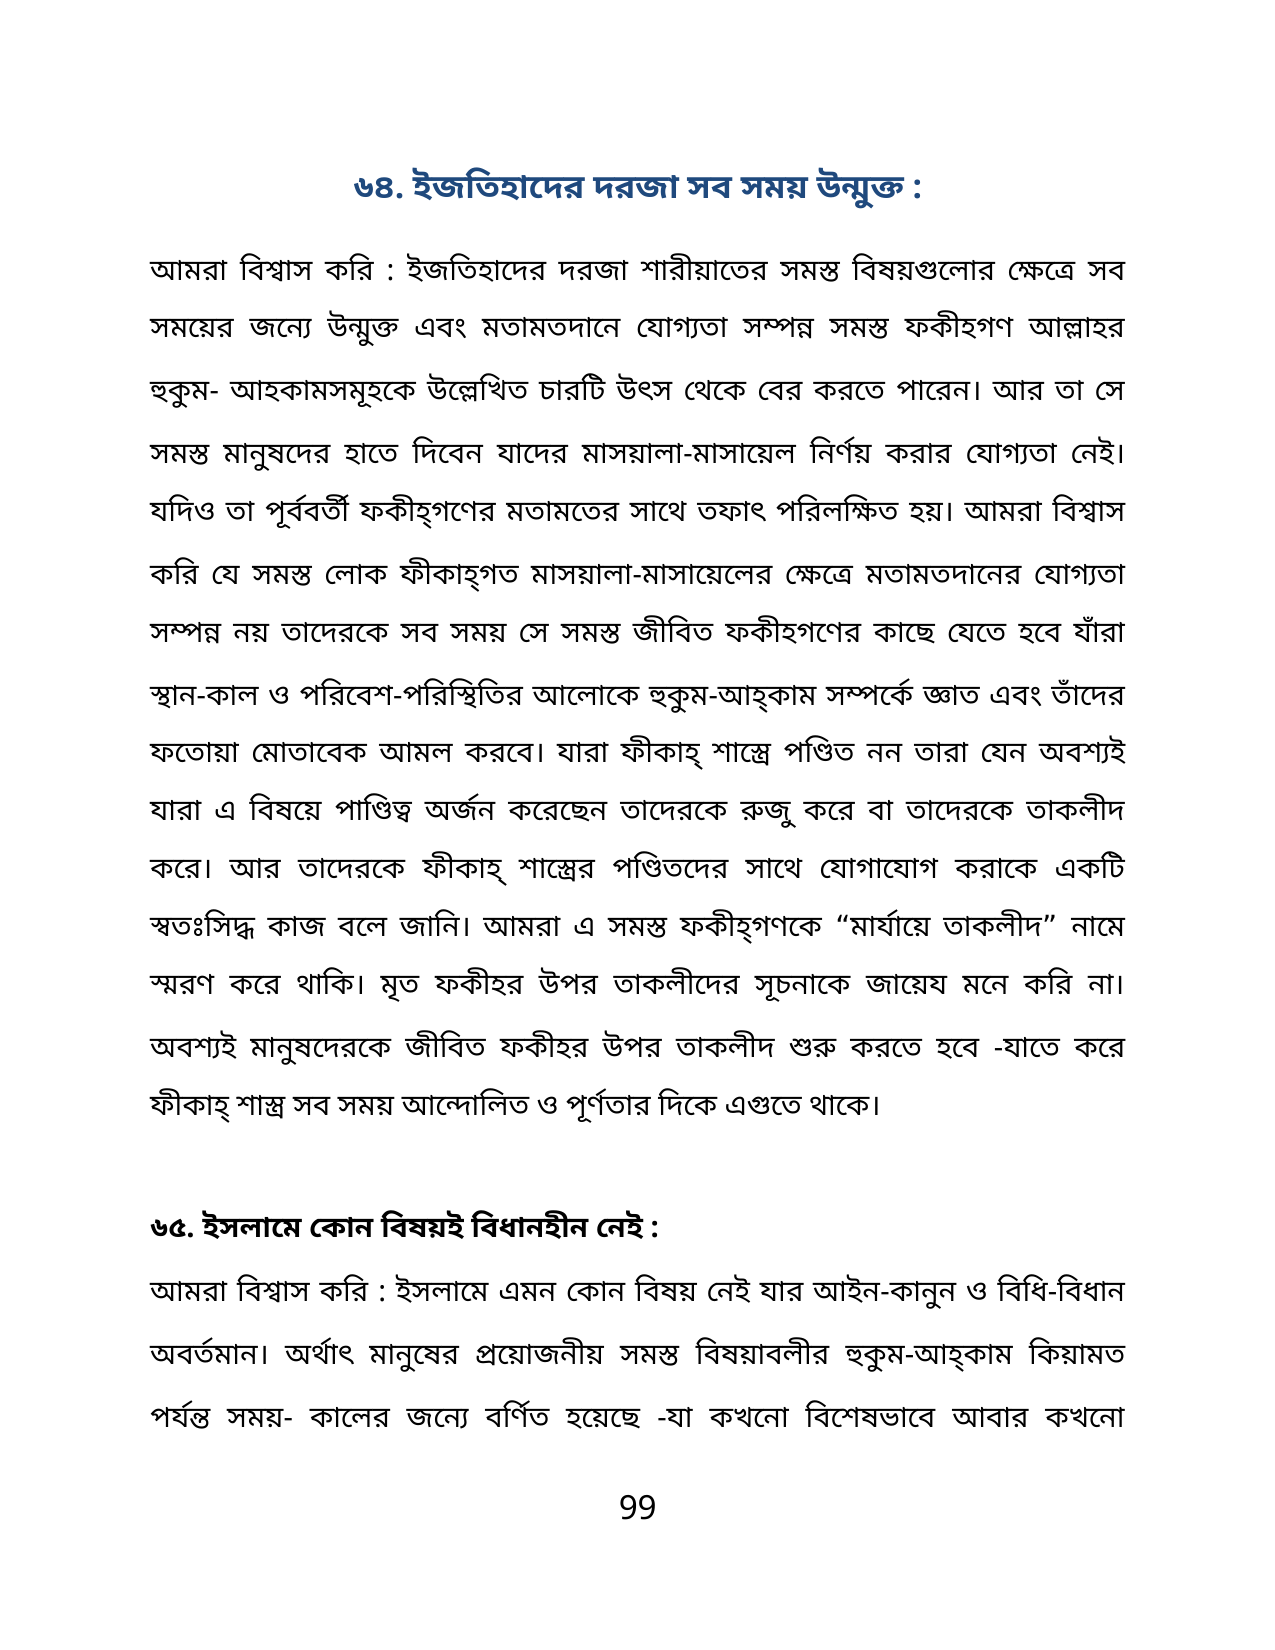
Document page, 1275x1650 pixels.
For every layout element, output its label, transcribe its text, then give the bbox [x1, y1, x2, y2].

text ৬৫. ইসলামে কোন বিষয়ই বিধানহীন নেই : [150, 1206, 1125, 1249]
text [150, 1271, 1125, 1439]
text আমরা বিশ্বাস করি : ইজতিহাদের দরজা শারীয়াতের সমস্ত বিষয়গুলোর ক্ষেত্রে সব সময়ের জন্যে উন্মুক্ত এবং মতামতদানে যোগ্যতা সম্পন্ন সমস্ত ফকীহগণ আল্লাহর হুকুম- আহকামসমূহকে উল্লেখিত চারটি উৎস থেকে বের করতে পারেন। আর তা সে সমস্ত মানুষদের হাতে দিবেন যাদের মাসয়ালা-মাসায়েল নির্ণয় করার যোগ্যতা নেই। যদিও তা পূর্ববর্তী ফকীহ্গণের মতামতের সাথে তফাৎ পরিলক্ষিত হয়। আমরা বিশ্বাস করি যে সমস্ত লোক ফীকাহ্গত মাসয়ালা-মাসায়েলের ক্ষেত্রে মতামতদানের যোগ্যতা সম্পন্ন নয় তাদেরকে সব সময় সে সমস্ত জীবিত ফকীহগণের কাছে যেতে হবে যাঁরা স্থান-কাল ও পরিবেশ-পরিস্থিতির আলোকে হুকুম-আহ্কাম সম্পর্কে জ্ঞাত এবং তাঁদের ফতোয়া মোতাবেক আমল করবে। যারা ফীকাহ্ শাস্ত্রে পণ্ডিত নন তারা যেন অবশ্যই যারা এ বিষয়ে পাণ্ডিত্ব অর্জন করেছেন তাদেরকে রুজু করে বা তাদেরকে তাকলীদ করে। আর তাদেরকে ফীকাহ্ শাস্ত্রের পণ্ডিতদের সাথে যোগাযোগ করাকে একটি স্বতঃসিদ্ধ কাজ বলে জানি। আমরা এ সমস্ত ফকীহ্গণকে “মার্যায়ে তাকলীদ” নামে স্মরণ করে থাকি। মৃত ফকীহর উপর তাকলীদের সূচনাকে জায়েয মনে করি না। অবশ্যই মানুষদেরকে জীবিত ফকীহর উপর তাকলীদ শুরু করতে হবে -যাতে করে ফীকাহ্ শাস্ত্র সব সময় আন্দোলিত ও পূর্ণতার দিকে এগুতে থাকে। [150, 249, 1125, 1127]
subtitle ৬৪. ইজতিহাদের দরজা সব সময় উন্মুক্ত : [150, 162, 1125, 212]
